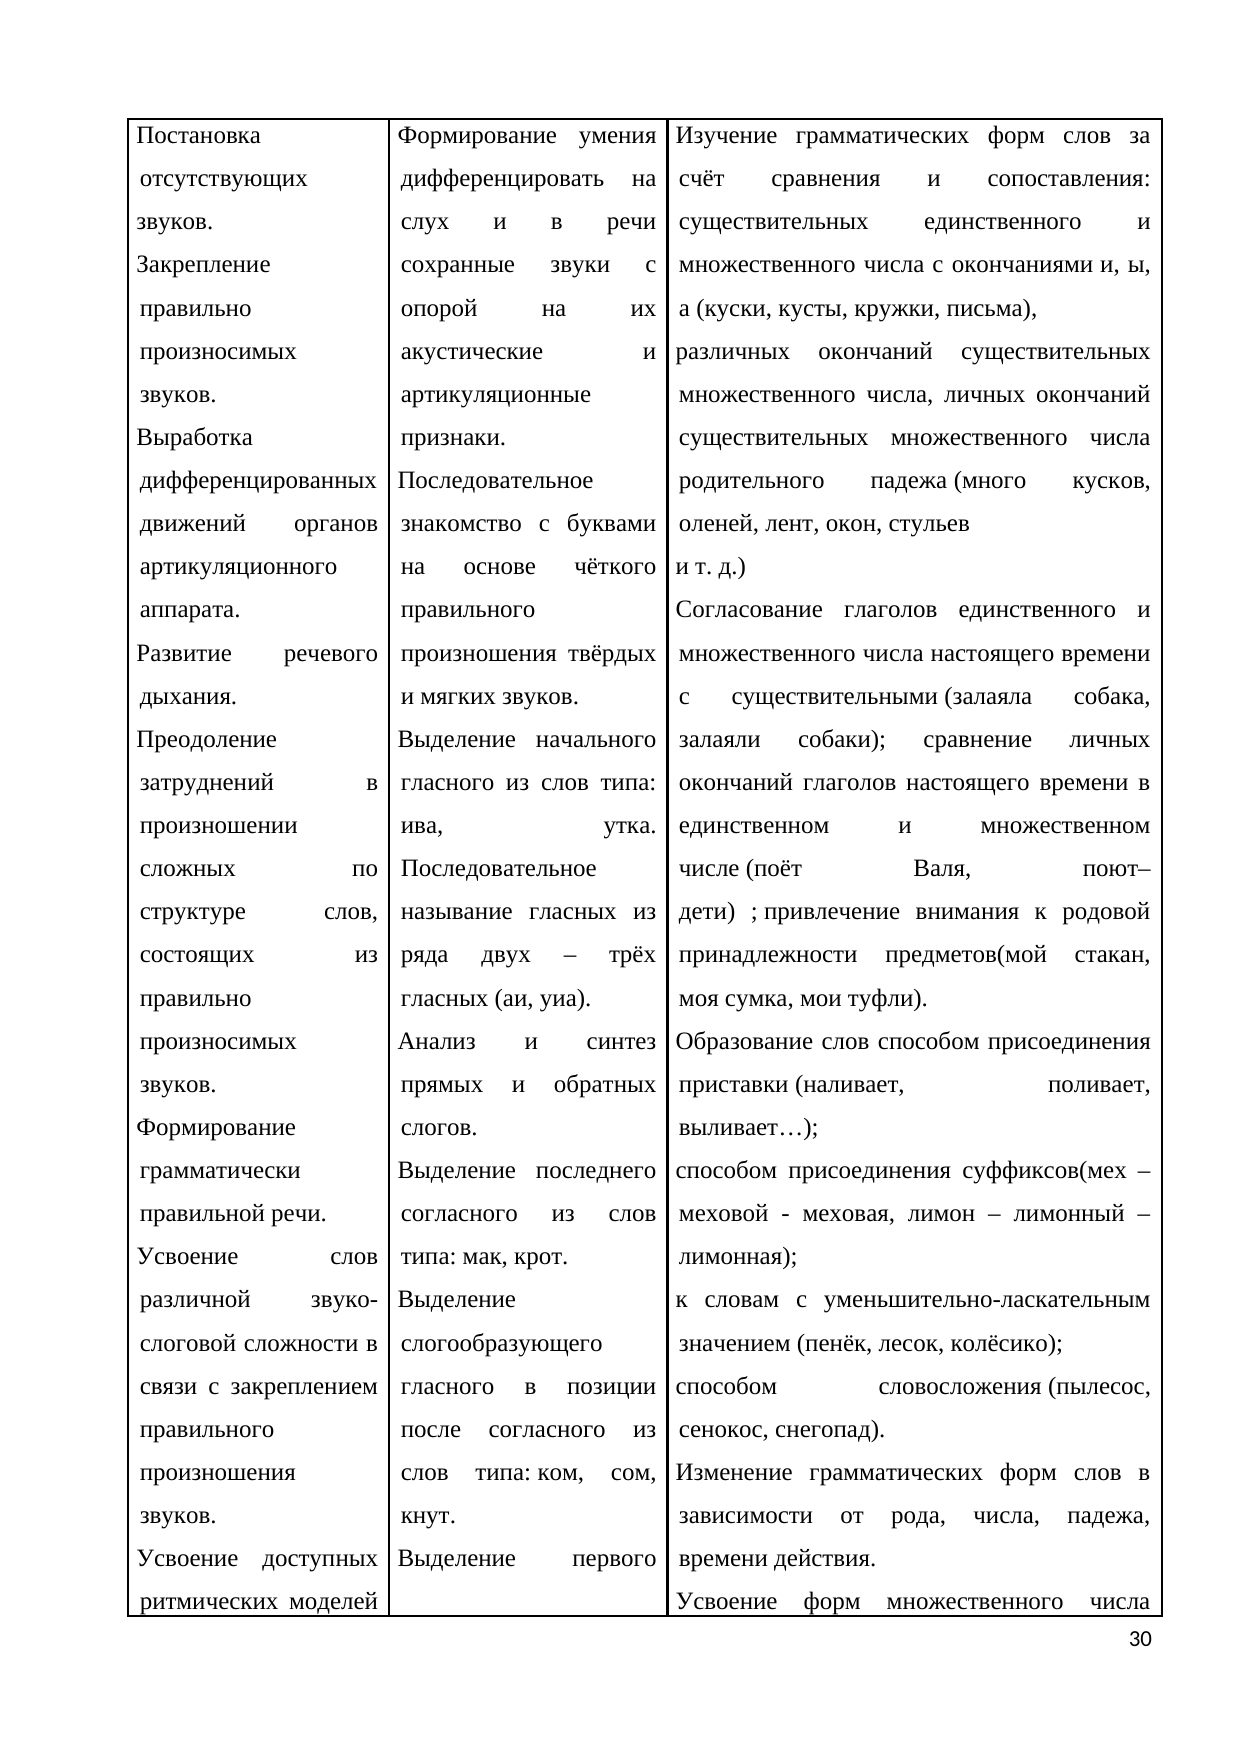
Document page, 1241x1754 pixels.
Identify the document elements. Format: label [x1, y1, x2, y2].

table_cell [129, 120, 388, 1615]
table_cell [390, 120, 666, 1615]
table_cell [669, 120, 1161, 1615]
